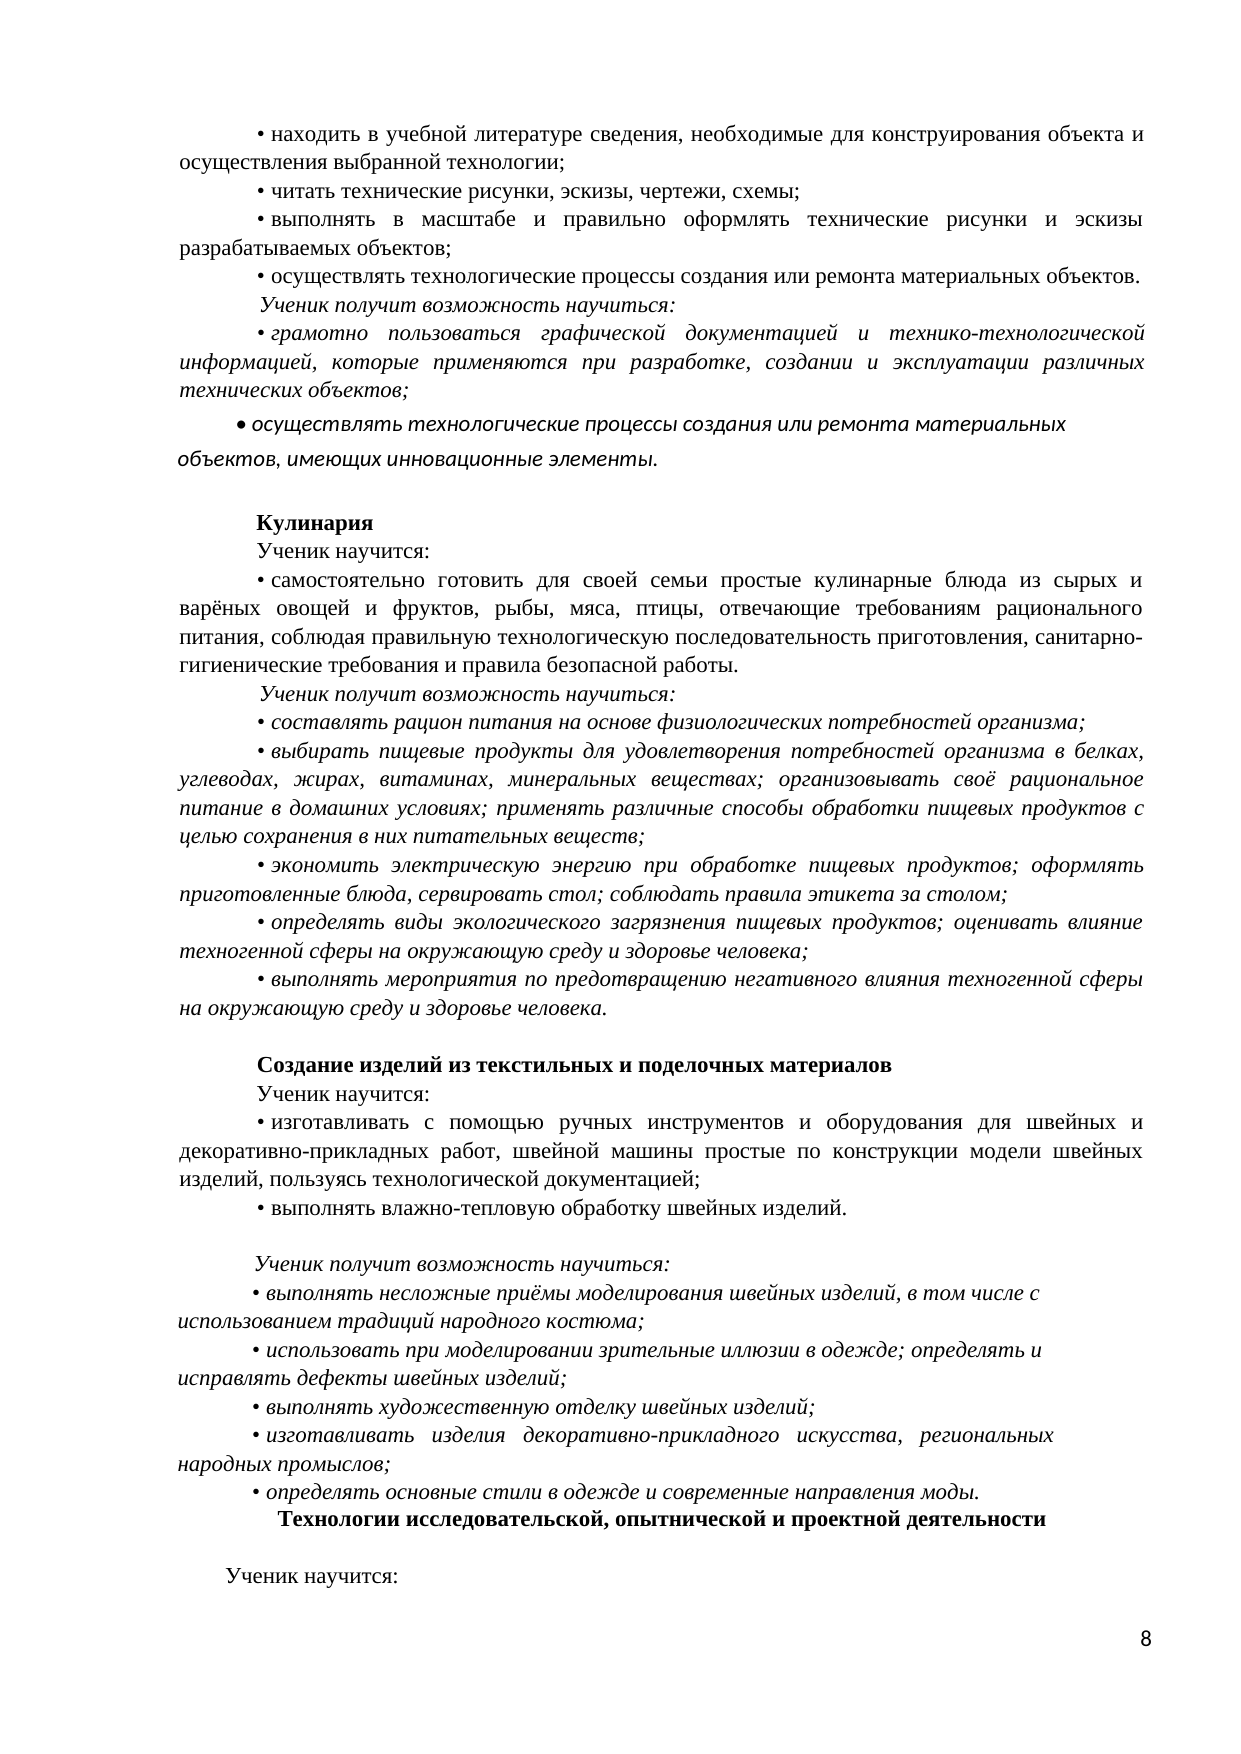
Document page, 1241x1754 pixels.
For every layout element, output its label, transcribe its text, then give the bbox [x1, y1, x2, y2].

list читать технические рисунки, эскизы, чертежи, схемы; [257, 175, 1152, 204]
text • грамотно пользоваться графической документацией и технико-технологической информацией, которые применяются при разработке, создании и эксплуатации различных технических объектов; [179, 318, 1146, 403]
text Ученик научится: [225, 1560, 1152, 1589]
list составлять рацион питания на основе физиологических потребностей организма; [257, 707, 1152, 735]
list использовать при моделировании зрительные иллюзии в одежде; определять и исправлять дефекты швейных изделий; [177, 1334, 1152, 1391]
text Ученик получит возможность научиться: [259, 289, 1152, 318]
list выполнять влажно-тепловую обработку швейных изделий. [257, 1192, 1152, 1221]
list выполнять мероприятия по предотвращению негативного влияния техногенной сферы на окружающую среду и здоровье человека. [179, 964, 1144, 1021]
list изготавливать изделия декоративно-прикладного искусства, региональных народных промыслов; [177, 1420, 1152, 1477]
list изготавливать с помощью ручных инструментов и оборудования для швейных и декоративно-прикладных работ, швейной машины простые по конструкции модели швейных изделий, пользуясь технологической документацией; [179, 1107, 1145, 1192]
list выполнять в масштабе и правильно оформлять технические рисунки и эскизы разрабатываемых объектов; [179, 204, 1144, 261]
text Кулинария [256, 507, 1152, 536]
text Ученик научится: [256, 536, 1152, 564]
text • осуществлять технологические процессы создания или ремонта материальных объектов, имеющих инновационные элементы. [177, 403, 1152, 473]
list экономить электрическую энергию при обработке пищевых продуктов; оформлять приготовленные блюда, сервировать стол; соблюдать правила этикета за столом; [179, 849, 1145, 907]
text Ученик научится: [256, 1078, 1152, 1107]
list находить в учебной литературе сведения, необходимые для конструирования объекта и осуществления выбранной технологии; [179, 118, 1145, 175]
list определять виды экологического загрязнения пищевых продуктов; оценивать влияние техногенной сферы на окружающую среду и здоровье человека; [179, 907, 1144, 964]
text Создание изделий из текстильных и поделочных материалов [257, 1050, 1152, 1078]
list выбирать пищевые продукты для удовлетворения потребностей организма в белках, углеводах, жирах, витаминах, минеральных веществах; организовывать своё рациональное питание в домашних условиях; применять различные способы обработки пищевых продуктов с целью сохранения в них питательных веществ; [179, 735, 1145, 849]
list определять основные стили в одежде и современные направления моды. [252, 1477, 1152, 1506]
list выполнять несложные приёмы моделирования швейных изделий, в том числе с использованием традиций народного костюма; [177, 1277, 1152, 1334]
list осуществлять технологические процессы создания или ремонта материальных объектов. [179, 261, 1145, 289]
text Ученик получит возможность научиться: [259, 678, 1152, 707]
text Ученик получит возможность научиться: [253, 1249, 1152, 1277]
list выполнять художественную отделку швейных изделий; [252, 1391, 1152, 1420]
text • самостоятельно готовить для своей семьи простые кулинарные блюда из сырых и варёных овощей и фруктов, рыбы, мяса, птицы, отвечающие требованиям рационального питания, соблюдая правильную технологическую последовательность приготовления, санитарно-гигиенические требования и правила безопасной работы. [179, 564, 1144, 678]
text Технологии исследовательской, опытнической и проектной деятельности [177, 1506, 1147, 1532]
